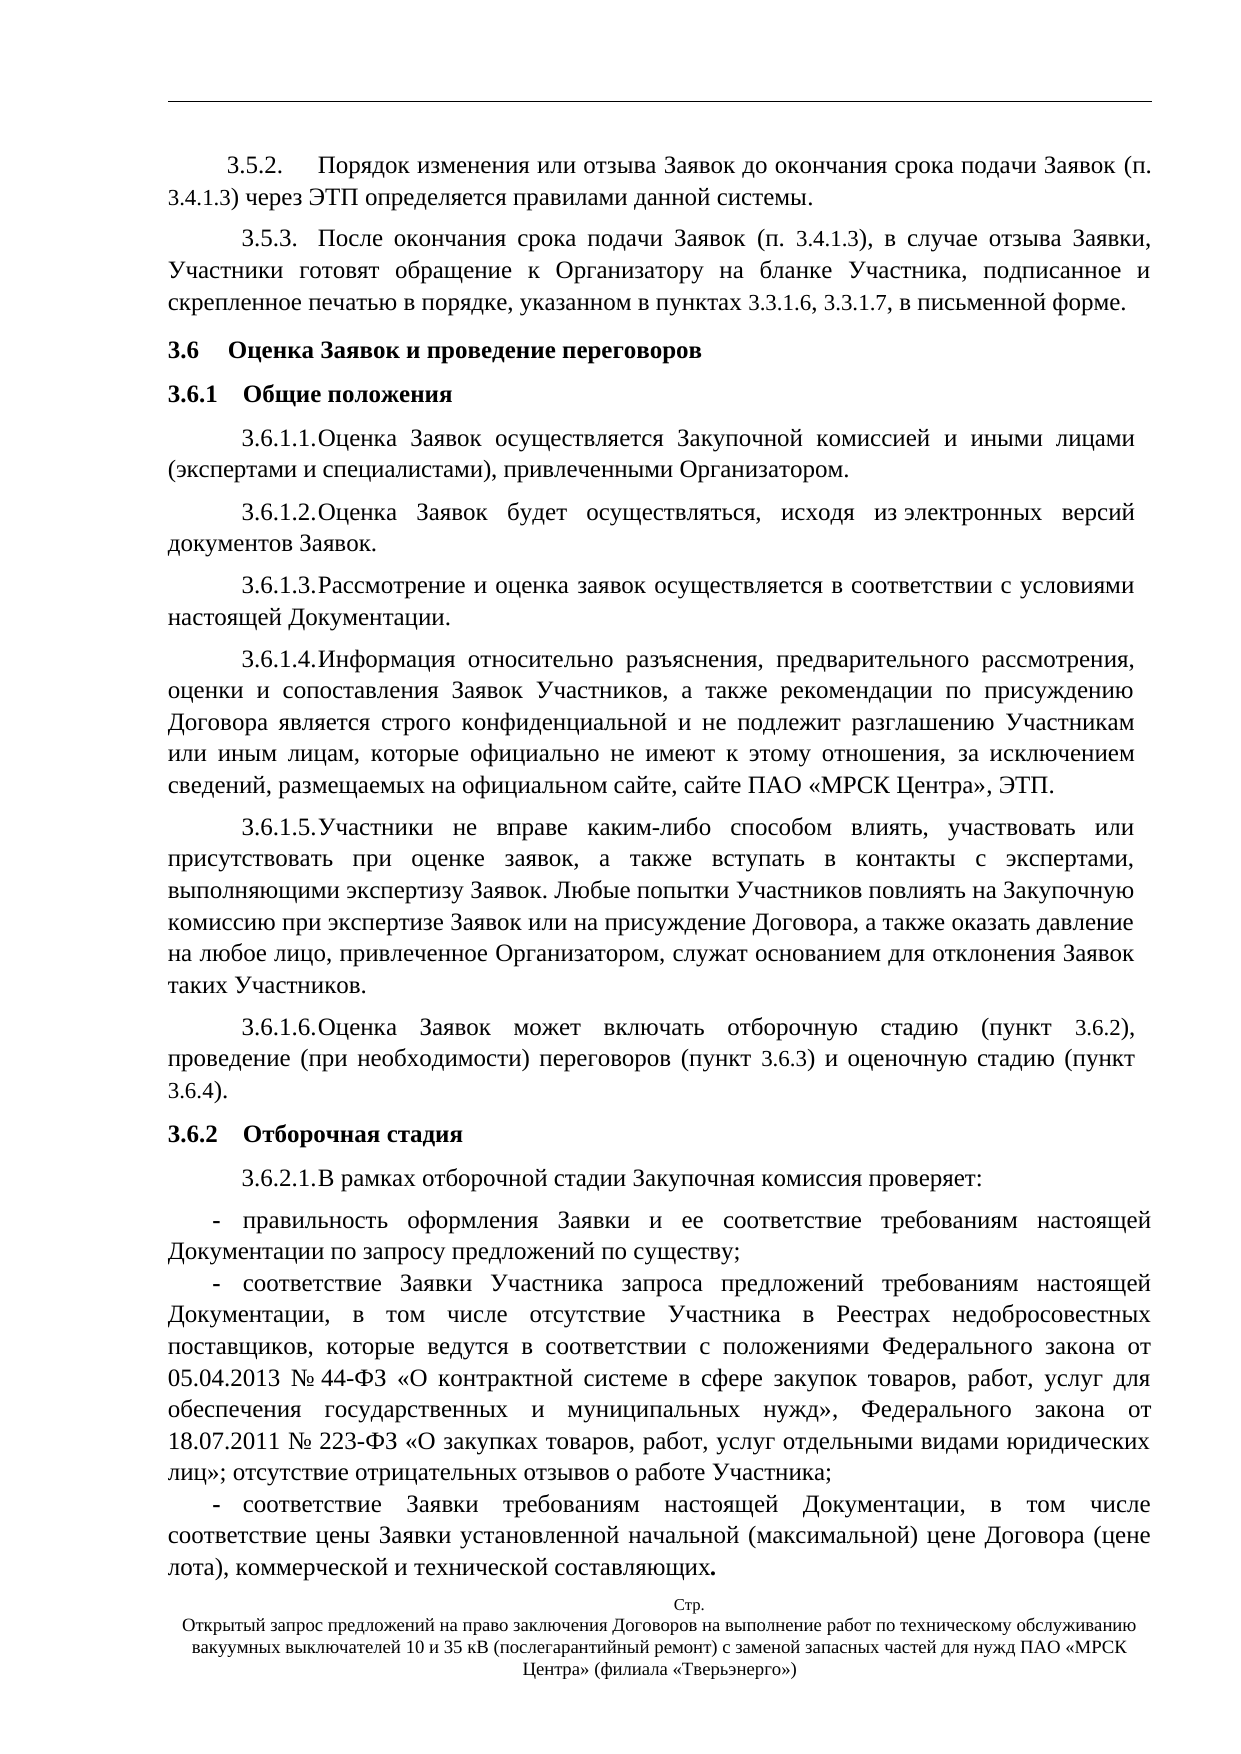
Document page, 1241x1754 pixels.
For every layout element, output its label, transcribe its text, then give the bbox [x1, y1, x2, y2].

list соответствие Заявки требованиям настоящей Документации, в том числе соответствие цены Заявки установленной начальной (максимальной) цене Договора (цене лота), коммерческой и технической составляющих. [168, 1489, 1152, 1581]
list Оценка Заявок может включать отборочную стадию (пункт 3.6.2), проведение (при необходимости) переговоров (пункт 3.6.3) и оценочную стадию (пункт 3.6.4). [168, 1012, 1135, 1103]
list правильность оформления Заявки и ее соответствие требованиям настоящей Документации по запросу предложений по существу; [168, 1205, 1152, 1265]
subtitle Отборочная стадия [168, 1119, 1152, 1148]
list После окончания срока подачи Заявок (п. 3.4.1.3), в случае отзыва Заявки, Участники готовят обращение к Организатору на бланке Участника, подписанное и скрепленное печатью в порядке, указанном в пунктах 3.3.1.6, 3.3.1.7, в письменной форме. [168, 223, 1152, 315]
list Оценка Заявок осуществляется Закупочной комиссией и иными лицами (экспертами и специалистами), привлеченными Организатором. [168, 423, 1135, 483]
list В рамках отборочной стадии Закупочная комиссия проверяет: [168, 1163, 1135, 1192]
list Участники не вправе каким-либо способом влиять, участвовать или присутствовать при оценке заявок, а также вступать в контакты с экспертами, выполняющими экспертизу Заявок. Любые попытки Участников повлиять на Закупочную комиссию при экспертизе Заявок или на присуждение Договора, а также оказать давление на любое лицо, привлеченное Организатором, служат основанием для отклонения Заявок таких Участников. [168, 812, 1135, 998]
list соответствие Заявки Участника запроса предложений требованиям настоящей Документации, в том числе отсутствие Участника в Реестрах недобросовестных поставщиков, которые ведутся в соответствии с положениями Федерального закона от 05.04.2013 № 44-ФЗ «О контрактной системе в сфере закупок товаров, работ, услуг для обеспечения государственных и муниципальных нужд», Федерального закона от 18.07.2011 № 223-ФЗ «О закупках товаров, работ, услуг отдельными видами юридических лиц»; отсутствие отрицательных отзывов о работе Участника; [168, 1268, 1152, 1486]
list Информация относительно разъяснения, предварительного рассмотрения, оценки и сопоставления Заявок Участников, а также рекомендации по присуждению Договора является строго конфиденциальной и не подлежит разглашению Участникам или иным лицам, которые официально не имеют к этому отношения, за исключением сведений, размещаемых на официальном сайте, сайте ПАО «МРСК Центра», ЭТП. [168, 644, 1135, 799]
list Оценка Заявок будет осуществляться, исходя из электронных версий документов Заявок. [168, 497, 1135, 557]
subtitle Оценка Заявок и проведение переговоров [168, 335, 1152, 364]
subtitle Общие положения [168, 379, 1152, 408]
list Порядок изменения или отзыва Заявок до окончания срока подачи Заявок (п. 3.4.1.3) через ЭТП определяется правилами данной системы. [168, 150, 1152, 210]
list Рассмотрение и оценка заявок осуществляется в соответствии с условиями настоящей Документации. [168, 570, 1135, 630]
